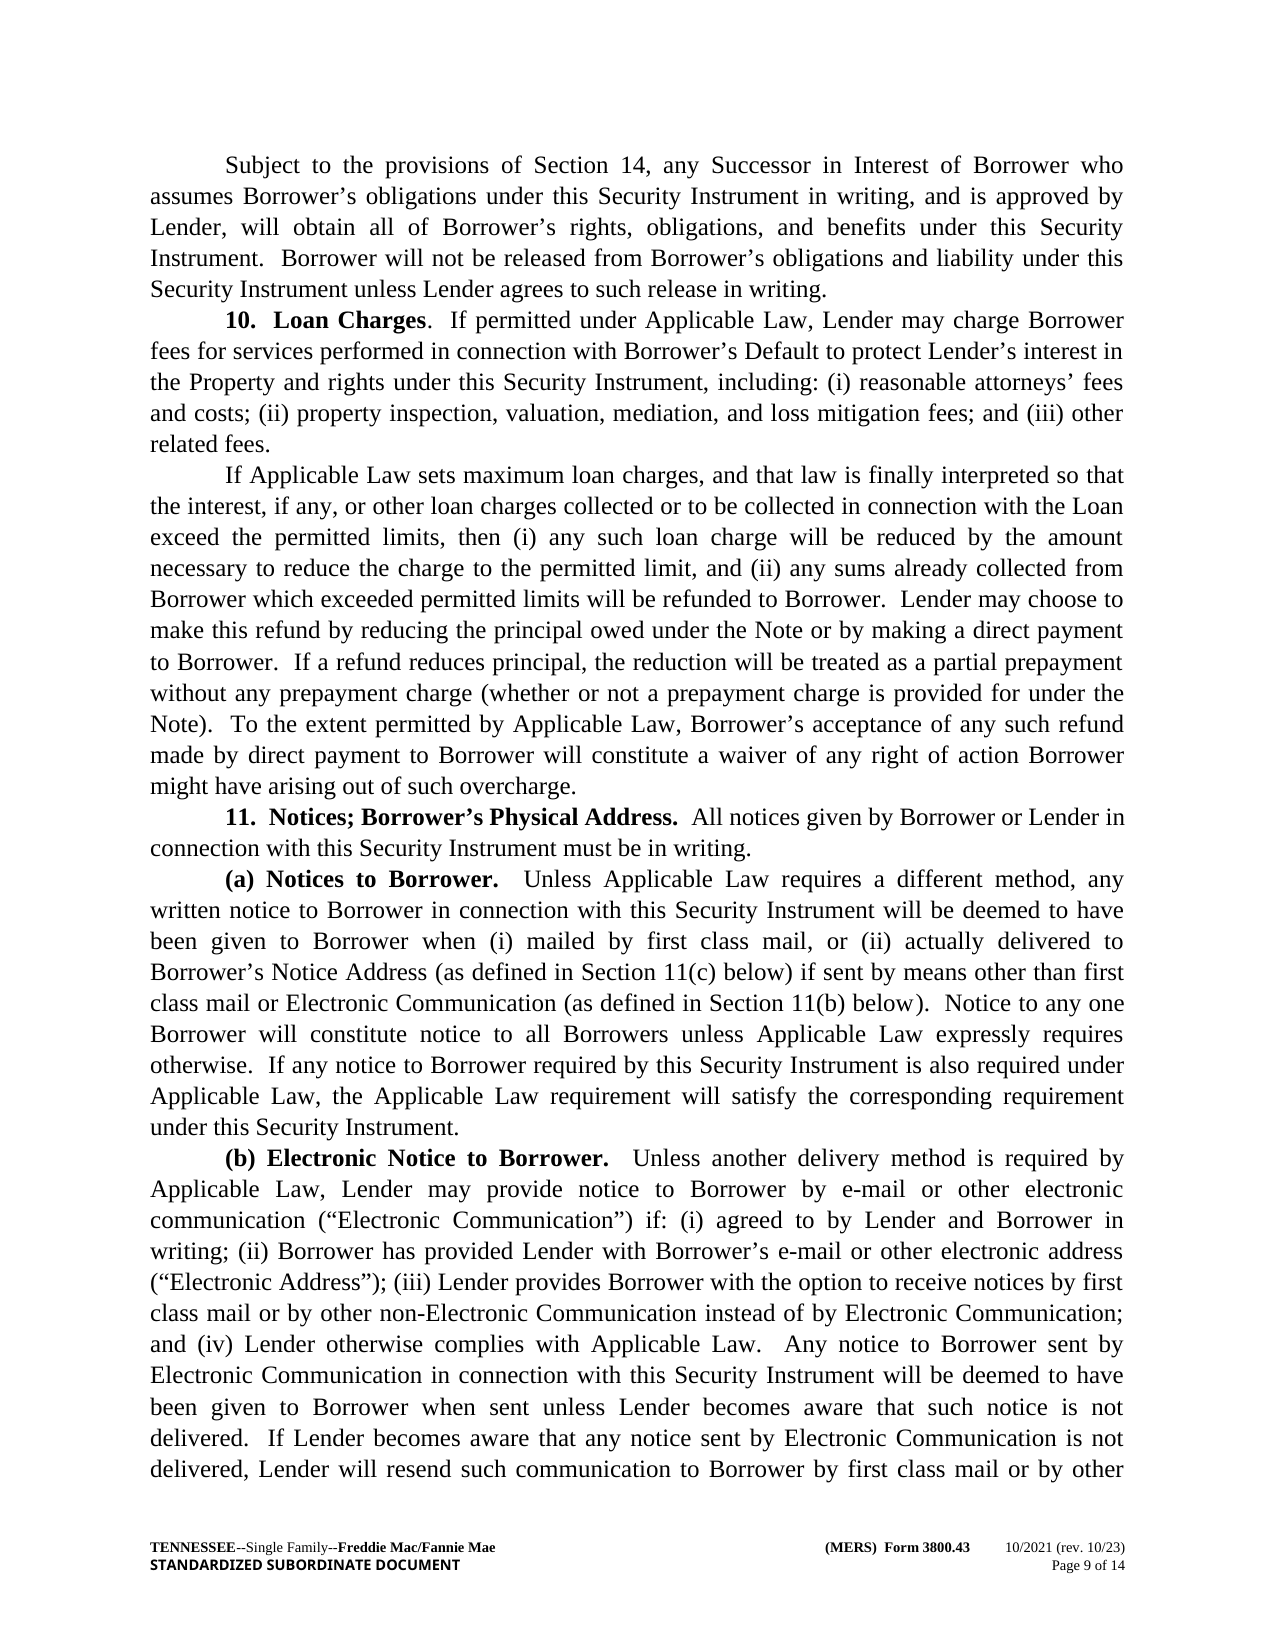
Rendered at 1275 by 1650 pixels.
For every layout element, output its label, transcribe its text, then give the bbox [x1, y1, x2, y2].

text 11. Notices; Borrower’s Physical Address. All notices given by Borrower or Lender in connection with this Security Instrument must be in writing. [150, 802, 1125, 862]
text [150, 1143, 1125, 1482]
text If Applicable Law sets maximum loan charges, and that law is finally interpreted so that the interest, if any, or other loan charges collected or to be collected in connection with the Loan exceed the permitted limits, then (i) any such loan charge will be reduced by the amount necessary to reduce the charge to the permitted limit, and (ii) any sums already collected from Borrower which exceeded permitted limits will be refunded to Borrower. Lender may choose to make this refund by reducing the principal owed under the Note or by making a direct payment to Borrower. If a refund reduces principal, the reduction will be treated as a partial prepayment without any prepayment charge (whether or not a prepayment charge is provided for under the Note). To the extent permitted by Applicable Law, Borrower’s acceptance of any such refund made by direct payment to Borrower will constitute a waiver of any right of action Borrower might have arising out of such overcharge. [150, 460, 1125, 799]
text (a) Notices to Borrower. Unless Applicable Law requires a different method, any written notice to Borrower in connection with this Security Instrument will be deemed to have been given to Borrower when (i) mailed by first class mail, or (ii) actually delivered to Borrower’s Notice Address (as defined in Section 11(c) below) if sent by means other than first class mail or Electronic Communication (as defined in Section 11(b) below). Notice to any one Borrower will constitute notice to all Borrowers unless Applicable Law expressly requires otherwise. If any notice to Borrower required by this Security Instrument is also required under Applicable Law, the Applicable Law requirement will satisfy the corresponding requirement under this Security Instrument. [150, 864, 1125, 1141]
text 10. Loan Charges. If permitted under Applicable Law, Lender may charge Borrower fees for services performed in connection with Borrower’s Default to protect Lender’s interest in the Property and rights under this Security Instrument, including: (i) reasonable attorneys’ fees and costs; (ii) property inspection, valuation, mediation, and loss mitigation fees; and (iii) other related fees. [150, 305, 1125, 458]
text Subject to the provisions of Section 14, any Successor in Interest of Borrower who assumes Borrower’s obligations under this Security Instrument in writing, and is approved by Lender, will obtain all of Borrower’s rights, obligations, and benefits under this Security Instrument. Borrower will not be released from Borrower’s obligations and liability under this Security Instrument unless Lender agrees to such release in writing. [150, 150, 1125, 303]
